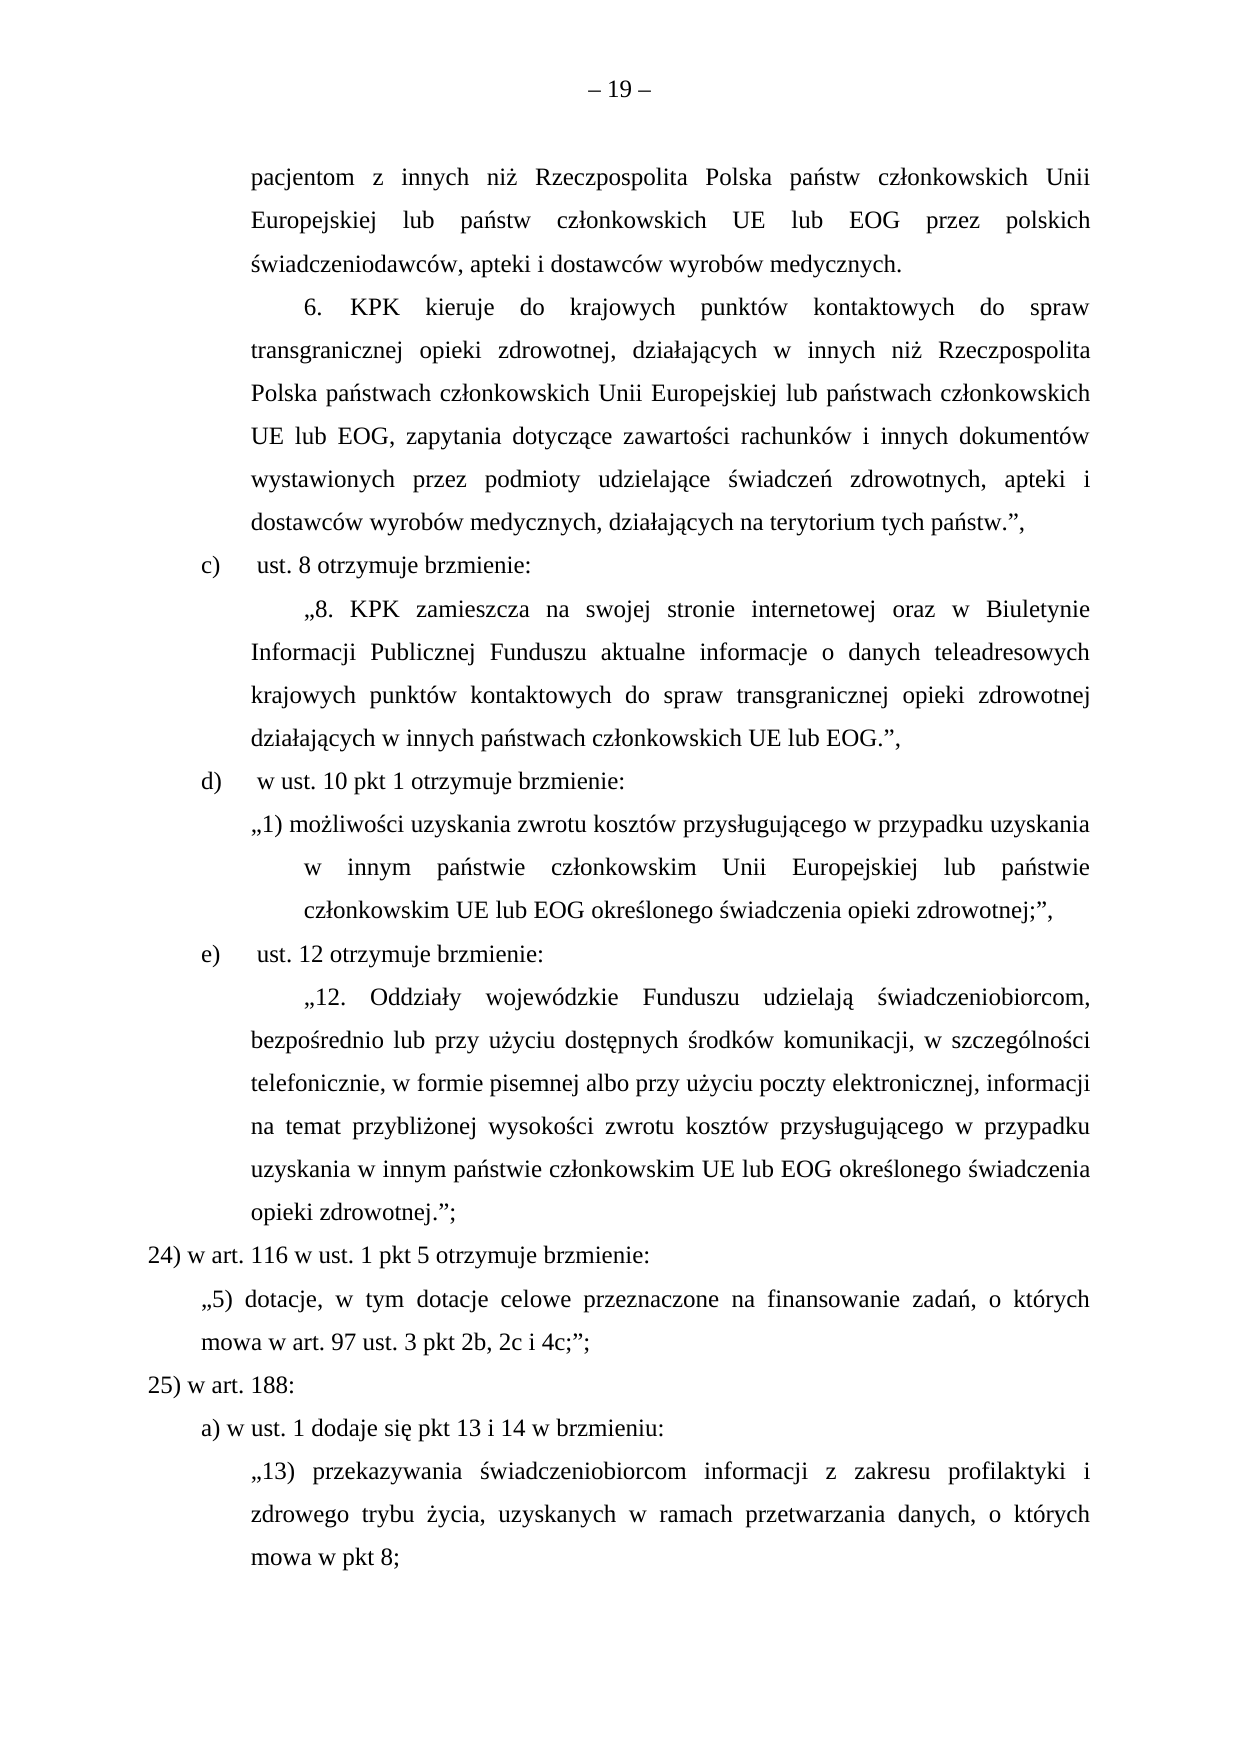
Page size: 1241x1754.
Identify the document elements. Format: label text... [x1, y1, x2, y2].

text „8. KPK zamieszcza na swojej stronie internetowej oraz w Biuletynie Informacji Publicznej Funduszu aktualne informacje o danych teleadresowych krajowych punktów kontaktowych do spraw transgranicznej opieki zdrowotnej działających w innych państwach członkowskich UE lub EOG.”, [251, 594, 1091, 752]
text d) w ust. 10 pkt 1 otrzymuje brzmienie: [201, 766, 1091, 795]
text „1) możliwości uzyskania zwrotu kosztów przysługującego w przypadku uzyskania w innym państwie członkowskim Unii Europejskiej lub państwie członkowskim UE lub EOG określonego świadczenia opieki zdrowotnej;”, [251, 809, 1091, 924]
text 24) w art. 116 w ust. 1 pkt 5 otrzymuje brzmienie: [148, 1241, 1091, 1269]
text „12. Oddziały wojewódzkie Funduszu udzielają świadczeniobiorcom, bezpośrednio lub przy użyciu dostępnych środków komunikacji, w szczególności telefonicznie, w formie pisemnej albo przy użyciu poczty elektronicznej, informacji na temat przybliżonej wysokości zwrotu kosztów przysługującego w przypadku uzyskania w innym państwie członkowskim UE lub EOG określonego świadczenia opieki zdrowotnej.”; [251, 982, 1091, 1226]
text „13) przekazywania świadczeniobiorcom informacji z zakresu profilaktyki i zdrowego trybu życia, uzyskanych w ramach przetwarzania danych, o których mowa w pkt 8; [251, 1456, 1091, 1571]
text a) w ust. 1 dodaje się pkt 13 i 14 w brzmieniu: [201, 1413, 1091, 1442]
text 25) w art. 188: [148, 1370, 1091, 1399]
text 6. KPK kieruje do krajowych punktów kontaktowych do spraw transgranicznej opieki zdrowotnej, działających w innych niż Rzeczpospolita Polska państwach członkowskich Unii Europejskiej lub państwach członkowskich UE lub EOG, zapytania dotyczące zawartości rachunków i innych dokumentów wystawionych przez podmioty udzielające świadczeń zdrowotnych, apteki i dostawców wyrobów medycznych, działających na terytorium tych państw.”, [251, 292, 1091, 536]
text „5) dotacje, w tym dotacje celowe przeznaczone na finansowanie zadań, o których mowa w art. 97 ust. 3 pkt 2b, 2c i 4c;”; [148, 1284, 1091, 1356]
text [251, 162, 1091, 277]
text c) ust. 8 otrzymuje brzmienie: [201, 551, 1091, 579]
text e) ust. 12 otrzymuje brzmienie: [201, 939, 1091, 967]
